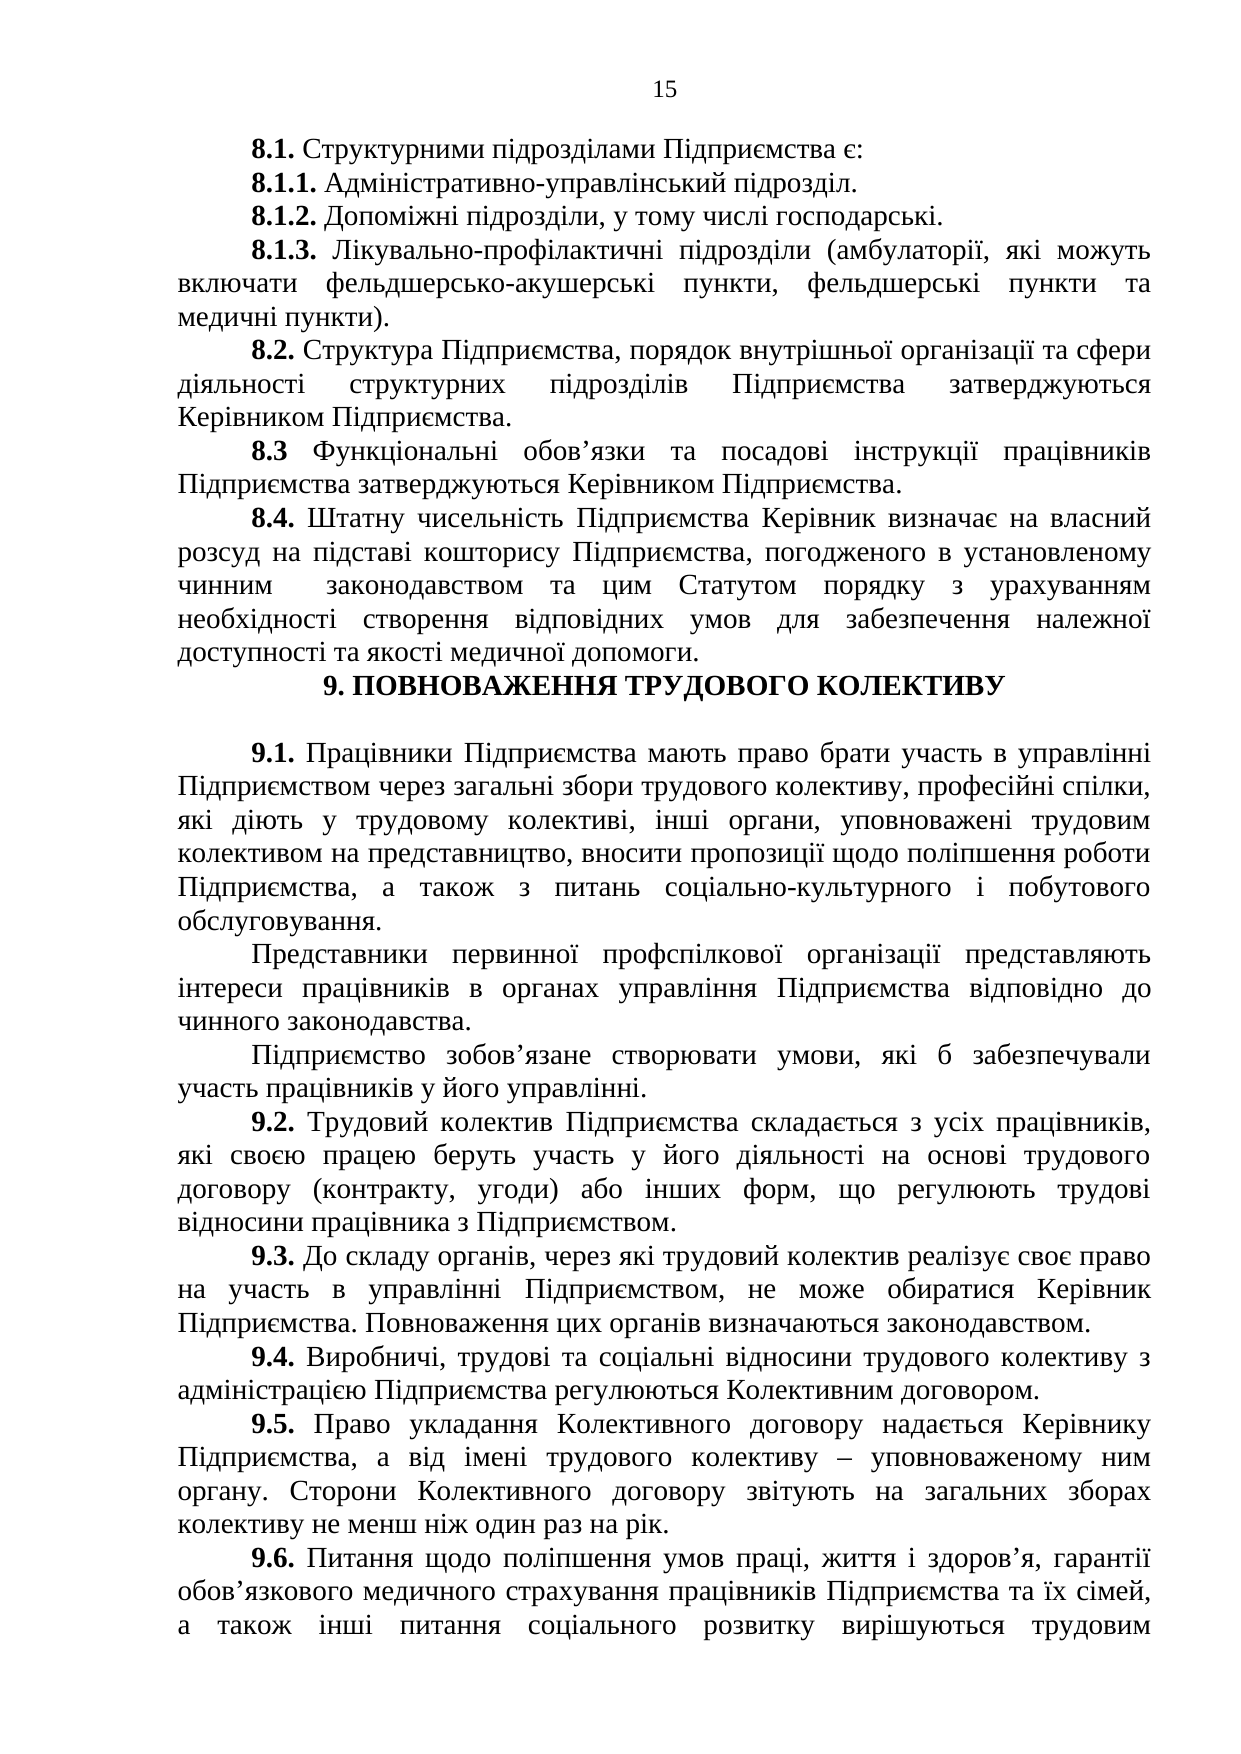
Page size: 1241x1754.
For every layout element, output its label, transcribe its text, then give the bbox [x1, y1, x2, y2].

text 8.1.2. Допоміжні підрозділи, у тому числі господарські. [177, 198, 1152, 232]
text 9.2. Трудовий колектив Підприємства складається з усіх працівників, які своєю працею беруть участь у його діяльності на основі трудового договору (контракту, угоди) або інших форм, що регулюють трудові відносини працівника з Підприємством. [177, 1104, 1152, 1238]
text 9.4. Виробничі, трудові та соціальні відносини трудового колективу з адміністрацією Підприємства регулюються Колективним договором. [177, 1339, 1152, 1406]
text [177, 1540, 1152, 1641]
text 9.1. Працівники Підприємства мають право брати участь в управлінні Підприємством через загальні збори трудового колективу, професійні спілки, які діють у трудовому колективі, інші органи, уповноважені трудовим колективом на представництво, вносити пропозиції щодо поліпшення роботи Підприємства, а також з питань соціально-культурного і побутового обслуговування. [177, 735, 1152, 936]
text Підприємство зобов’язане створювати умови, які б забезпечували участь працівників у його управлінні. [177, 1037, 1152, 1104]
text 9.5. Право укладання Колективного договору надається Керівнику Підприємства, а від імені трудового колективу – уповноваженому ним органу. Сторони Колективного договору звітують на загальних зборах колективу не менш ніж один раз на рік. [177, 1406, 1152, 1540]
text 9. ПОВНОВАЖЕННЯ ТРУДОВОГО КОЛЕКТИВУ [177, 668, 1152, 701]
text 8.2. Структура Підприємства, порядок внутрішньої організації та сфери діяльності структурних підрозділів Підприємства затверджуються Керівником Підприємства. [177, 332, 1152, 433]
text 8.1. Структурними підрозділами Підприємства є: [177, 131, 1152, 165]
text 8.4. Штатну чисельність Підприємства Керівник визначає на власний розсуд на підставі кошторису Підприємства, погодженого в установленому чинним законодавством та цим Статутом порядку з урахуванням необхідності створення відповідних умов для забезпечення належної доступності та якості медичної допомоги. [177, 500, 1152, 668]
text 8.3 Функціональні обов’язки та посадові інструкції працівників Підприємства затверджуються Керівником Підприємства. [177, 433, 1152, 500]
text 9.3. До складу органів, через які трудовий колектив реалізує своє право на участь в управлінні Підприємством, не може обиратися Керівник Підприємства. Повноваження цих органів визначаються законодавством. [177, 1238, 1152, 1339]
text Представники первинної профспілкової організації представляють інтереси працівників в органах управління Підприємства відповідно до чинного законодавства. [177, 936, 1152, 1037]
text 8.1.3. Лікувально-профілактичні підрозділи (амбулаторії, які можуть включати фельдшерсько-акушерські пункти, фельдшерські пункти та медичні пункти). [177, 232, 1152, 332]
text 8.1.1. Адміністративно-управлінський підрозділ. [177, 165, 1152, 198]
